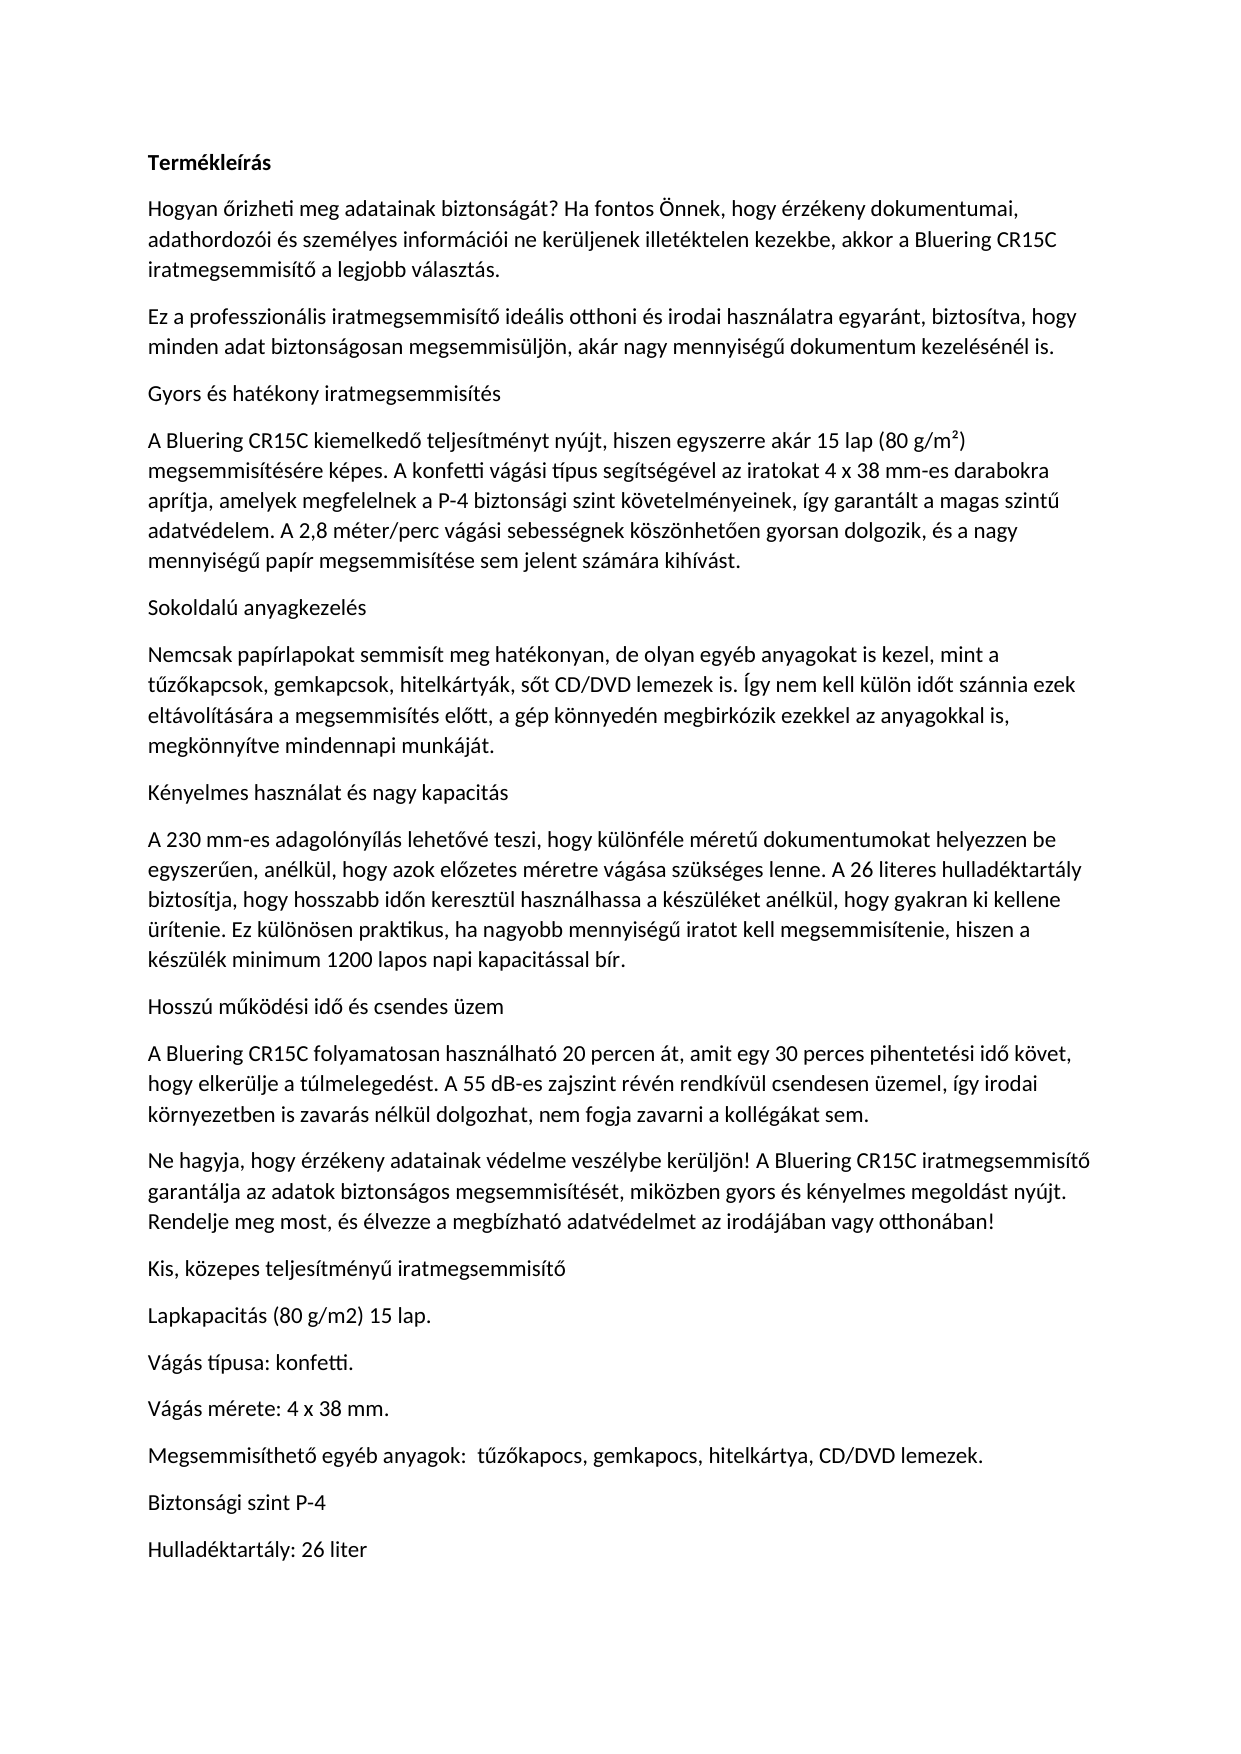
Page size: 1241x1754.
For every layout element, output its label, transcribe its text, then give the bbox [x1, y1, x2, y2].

text A 230 mm-es adagolónyílás lehetővé teszi, hogy különféle méretű dokumentumokat helyezzen be egyszerűen, anélkül, hogy azok előzetes méretre vágása szükséges lenne. A 26 literes hulladéktartály biztosítja, hogy hosszabb időn keresztül használhassa a készüléket anélkül, hogy gyakran ki kellene ürítenie. Ez különösen praktikus, ha nagyobb mennyiségű iratot kell megsemmisítenie, hiszen a készülék minimum 1200 lapos napi kapacitással bír. [148, 825, 1093, 973]
text Hosszú működési idő és csendes üzem [148, 992, 1093, 1020]
text Vágás mérete: 4 x 38 mm. [148, 1394, 1093, 1422]
text Vágás típusa: konfetti. [148, 1348, 1093, 1376]
text Kényelmes használat és nagy kapacitás [148, 778, 1093, 806]
text Biztonsági szint P-4 [148, 1488, 1093, 1516]
text Ez a professzionális iratmegsemmisítő ideális otthoni és irodai használatra egyaránt, biztosítva, hogy minden adat biztonságosan megsemmisüljön, akár nagy mennyiségű dokumentum kezelésénél is. [148, 302, 1093, 360]
text Hulladéktartály: 26 liter [148, 1535, 1093, 1563]
text A Bluering CR15C kiemelkedő teljesítményt nyújt, hiszen egyszerre akár 15 lap (80 g/m²) megsemmisítésére képes. A konfetti vágási típus segítségével az iratokat 4 x 38 mm-es darabokra aprítja, amelyek megfelelnek a P-4 biztonsági szint követelményeinek, így garantált a magas szintű adatvédelem. A 2,8 méter/perc vágási sebességnek köszönhetően gyorsan dolgozik, és a nagy mennyiségű papír megsemmisítése sem jelent számára kihívást. [148, 426, 1093, 574]
text Hogyan őrizheti meg adatainak biztonságát? Ha fontos Önnek, hogy érzékeny dokumentumai, adathordozói és személyes információi ne kerüljenek illetéktelen kezekbe, akkor a Bluering CR15C iratmegsemmisítő a legjobb választás. [148, 194, 1093, 283]
text Nemcsak papírlapokat semmisít meg hatékonyan, de olyan egyéb anyagokat is kezel, mint a tűzőkapcsok, gemkapcsok, hitelkártyák, sőt CD/DVD lemezek is. Így nem kell külön időt szánnia ezek eltávolítására a megsemmisítés előtt, a gép könnyedén megbirkózik ezekkel az anyagokkal is, megkönnyítve mindennapi munkáját. [148, 640, 1093, 759]
text Megsemmisíthető egyéb anyagok: tűzőkapocs, gemkapocs, hitelkártya, CD/DVD lemezek. [148, 1441, 1093, 1469]
text A Bluering CR15C folyamatosan használható 20 percen át, amit egy 30 perces pihentetési idő követ, hogy elkerülje a túlmelegedést. A 55 dB-es zajszint révén rendkívül csendesen üzemel, így irodai környezetben is zavarás nélkül dolgozhat, nem fogja zavarni a kollégákat sem. [148, 1039, 1093, 1128]
text Ne hagyja, hogy érzékeny adatainak védelme veszélybe kerüljön! A Bluering CR15C iratmegsemmisítő garantálja az adatok biztonságos megsemmisítését, miközben gyors és kényelmes megoldást nyújt. Rendelje meg most, és élvezze a megbízható adatvédelmet az irodájában vagy otthonában! [148, 1147, 1093, 1235]
text Termékleírás [148, 148, 1093, 176]
text Lapkapacitás (80 g/m2) 15 lap. [148, 1301, 1093, 1329]
text Kis, közepes teljesítményű iratmegsemmisítő [148, 1254, 1093, 1282]
text Sokoldalú anyagkezelés [148, 593, 1093, 621]
text Gyors és hatékony iratmegsemmisítés [148, 379, 1093, 407]
